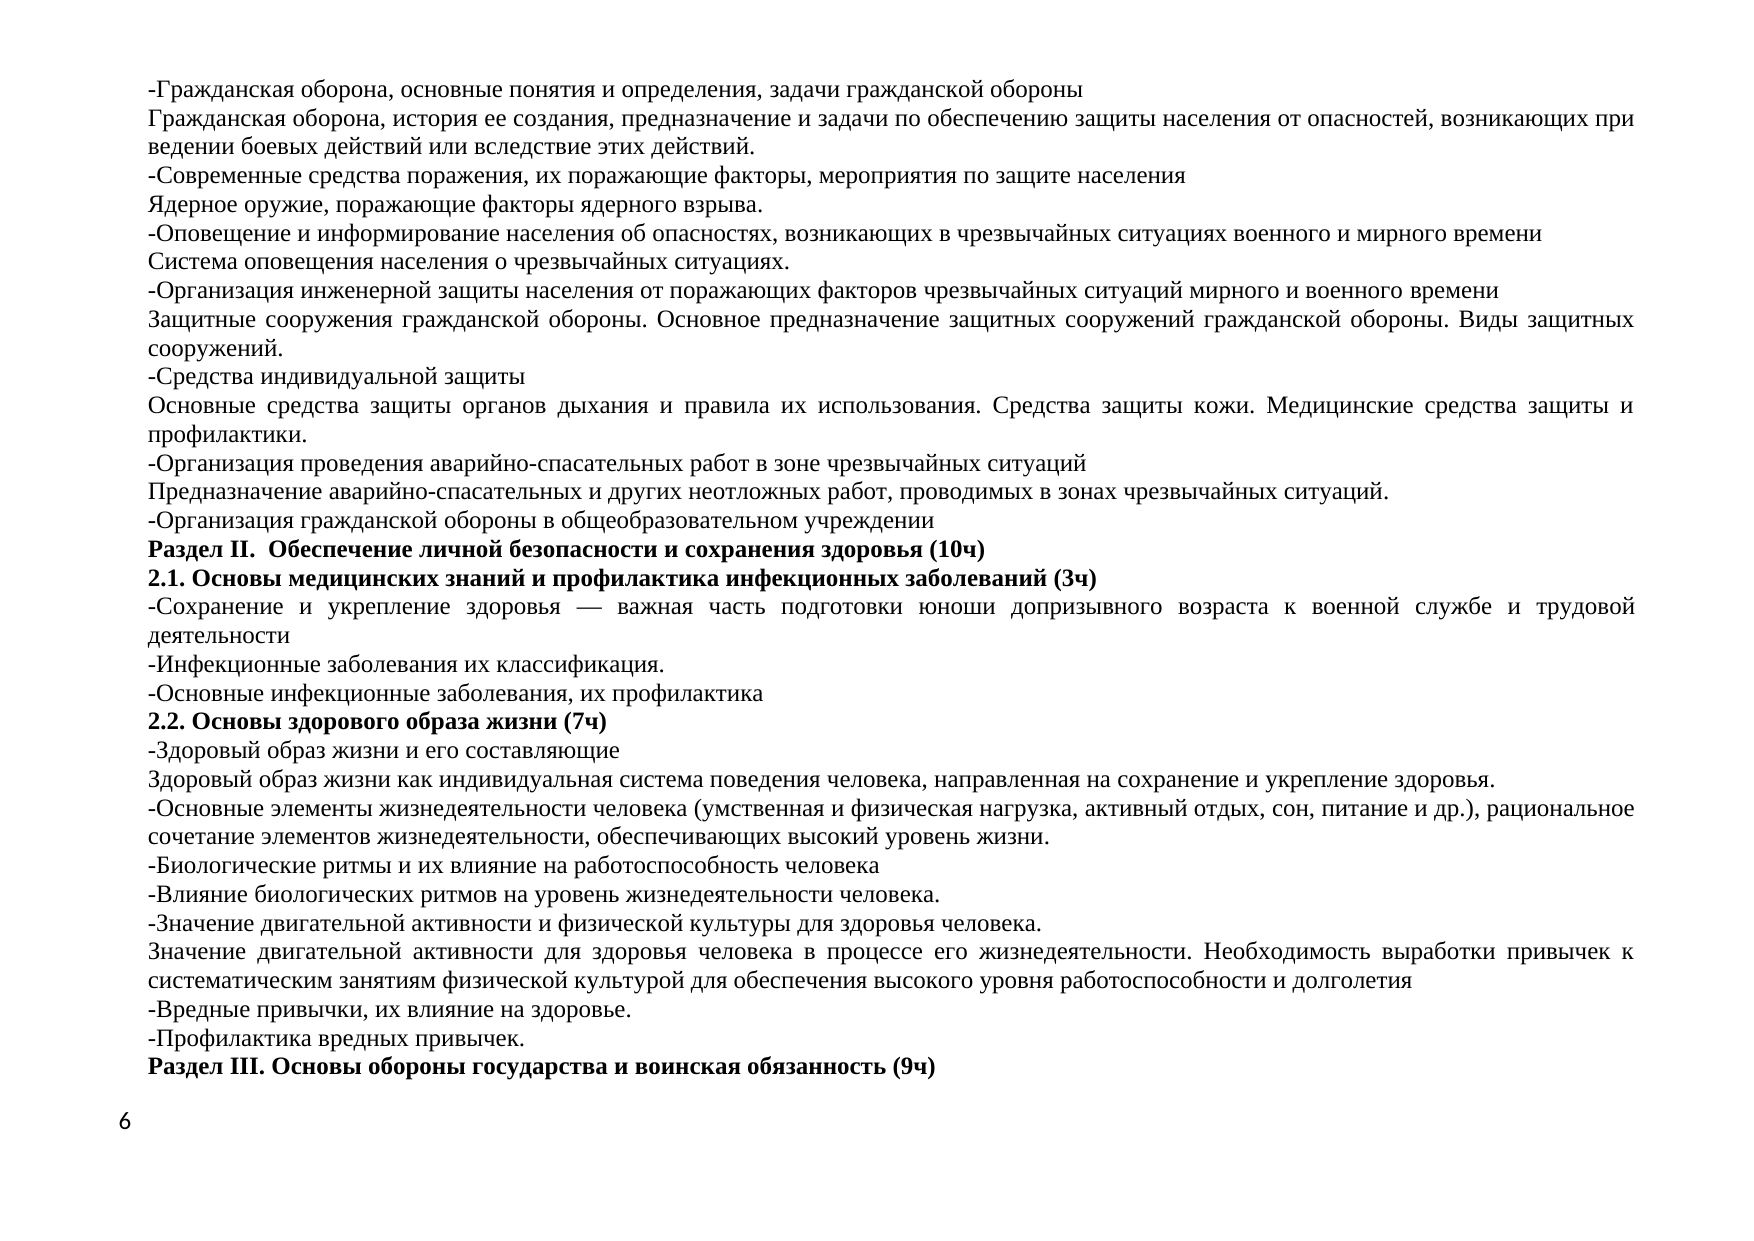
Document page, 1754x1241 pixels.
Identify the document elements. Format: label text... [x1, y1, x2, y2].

text -Средства индивидуальной защиты [148, 361, 1636, 390]
text Предназначение аварийно-спасательных и других неотложных работ, проводимых в зонах чрезвычайных ситуаций. [148, 476, 1636, 505]
text -Инфекционные заболевания их классификация. [148, 649, 1636, 678]
text -Основные элементы жизнедеятельности человека (умственная и физическая нагрузка, активный отдых, сон, питание и др.), рациональное сочетание элементов жизнедеятельности, обеспечивающих высокий уровень жизни. [148, 793, 1636, 850]
text -Оповещение и информирование населения об опасностях, возникающих в чрезвычайных ситуациях военного и мирного времени [148, 218, 1636, 246]
text -Биологические ритмы и их влияние на работоспособность человека [148, 850, 1636, 879]
text Здоровый образ жизни как индивидуальная система поведения человека, направленная на сохранение и укрепление здоровья. [148, 764, 1636, 793]
text -Здоровый образ жизни и его составляющие [148, 735, 1636, 764]
text Гражданская оборона, история ее создания, предназначение и задачи по обеспечению защиты населения от опасностей, возникающих при ведении боевых действий или вследствие этих действий. [148, 103, 1636, 160]
text -Вредные привычки, их влияние на здоровье. [148, 994, 1636, 1023]
text -Профилактика вредных привычек. [148, 1023, 1636, 1051]
text 2.2. Основы здорового образа жизни (7ч) [148, 706, 1636, 735]
text Ядерное оружие, поражающие факторы ядерного взрыва. [148, 189, 1636, 218]
text -Современные средства поражения, их поражающие факторы, мероприятия по защите населения [148, 160, 1636, 189]
text Защитные сооружения гражданской обороны. Основное предназначение защитных сооружений гражданской обороны. Виды защитных сооружений. [148, 304, 1636, 361]
text Значение двигательной активности для здоровья человека в процессе его жизнедеятельности. Необходимость выработки привычек к систематическим занятиям физической культурой для обеспечения высокого уровня работоспособности и долголетия [148, 936, 1636, 994]
text -Организация гражданской обороны в общеобразовательном учреждении [148, 505, 1636, 534]
text Раздел III. Основы обороны государства и воинская обязанность (9ч) [148, 1051, 1636, 1080]
text Основные средства защиты органов дыхания и правила их использования. Средства защиты кожи. Медицинские средства защиты и профилактики. [148, 390, 1636, 448]
text Раздел II. Обеспечение личной безопасности и сохранения здоровья (10ч) [148, 534, 1636, 563]
text -Основные инфекционные заболевания, их профилактика [148, 678, 1636, 706]
text -Сохранение и укрепление здоровья — важная часть подготовки юноши допризывного возраста к военной службе и трудовой деятельности [148, 591, 1636, 649]
text -Организация проведения аварийно-спасательных работ в зоне чрезвычайных ситуаций [148, 448, 1636, 476]
text 2.1. Основы медицинских знаний и профилактика инфекционных заболеваний (3ч) [148, 563, 1636, 591]
text -Организация инженерной защиты населения от поражающих факторов чрезвычайных ситуаций мирного и военного времени [148, 275, 1636, 304]
text Система оповещения населения о чрезвычайных ситуациях. [148, 246, 1636, 275]
text -Влияние биологических ритмов на уровень жизнедеятельности человека. [148, 879, 1636, 908]
text -Гражданская оборона, основные понятия и определения, задачи гражданской обороны [148, 74, 1636, 103]
text -Значение двигательной активности и физической культуры для здоровья человека. [148, 908, 1636, 936]
